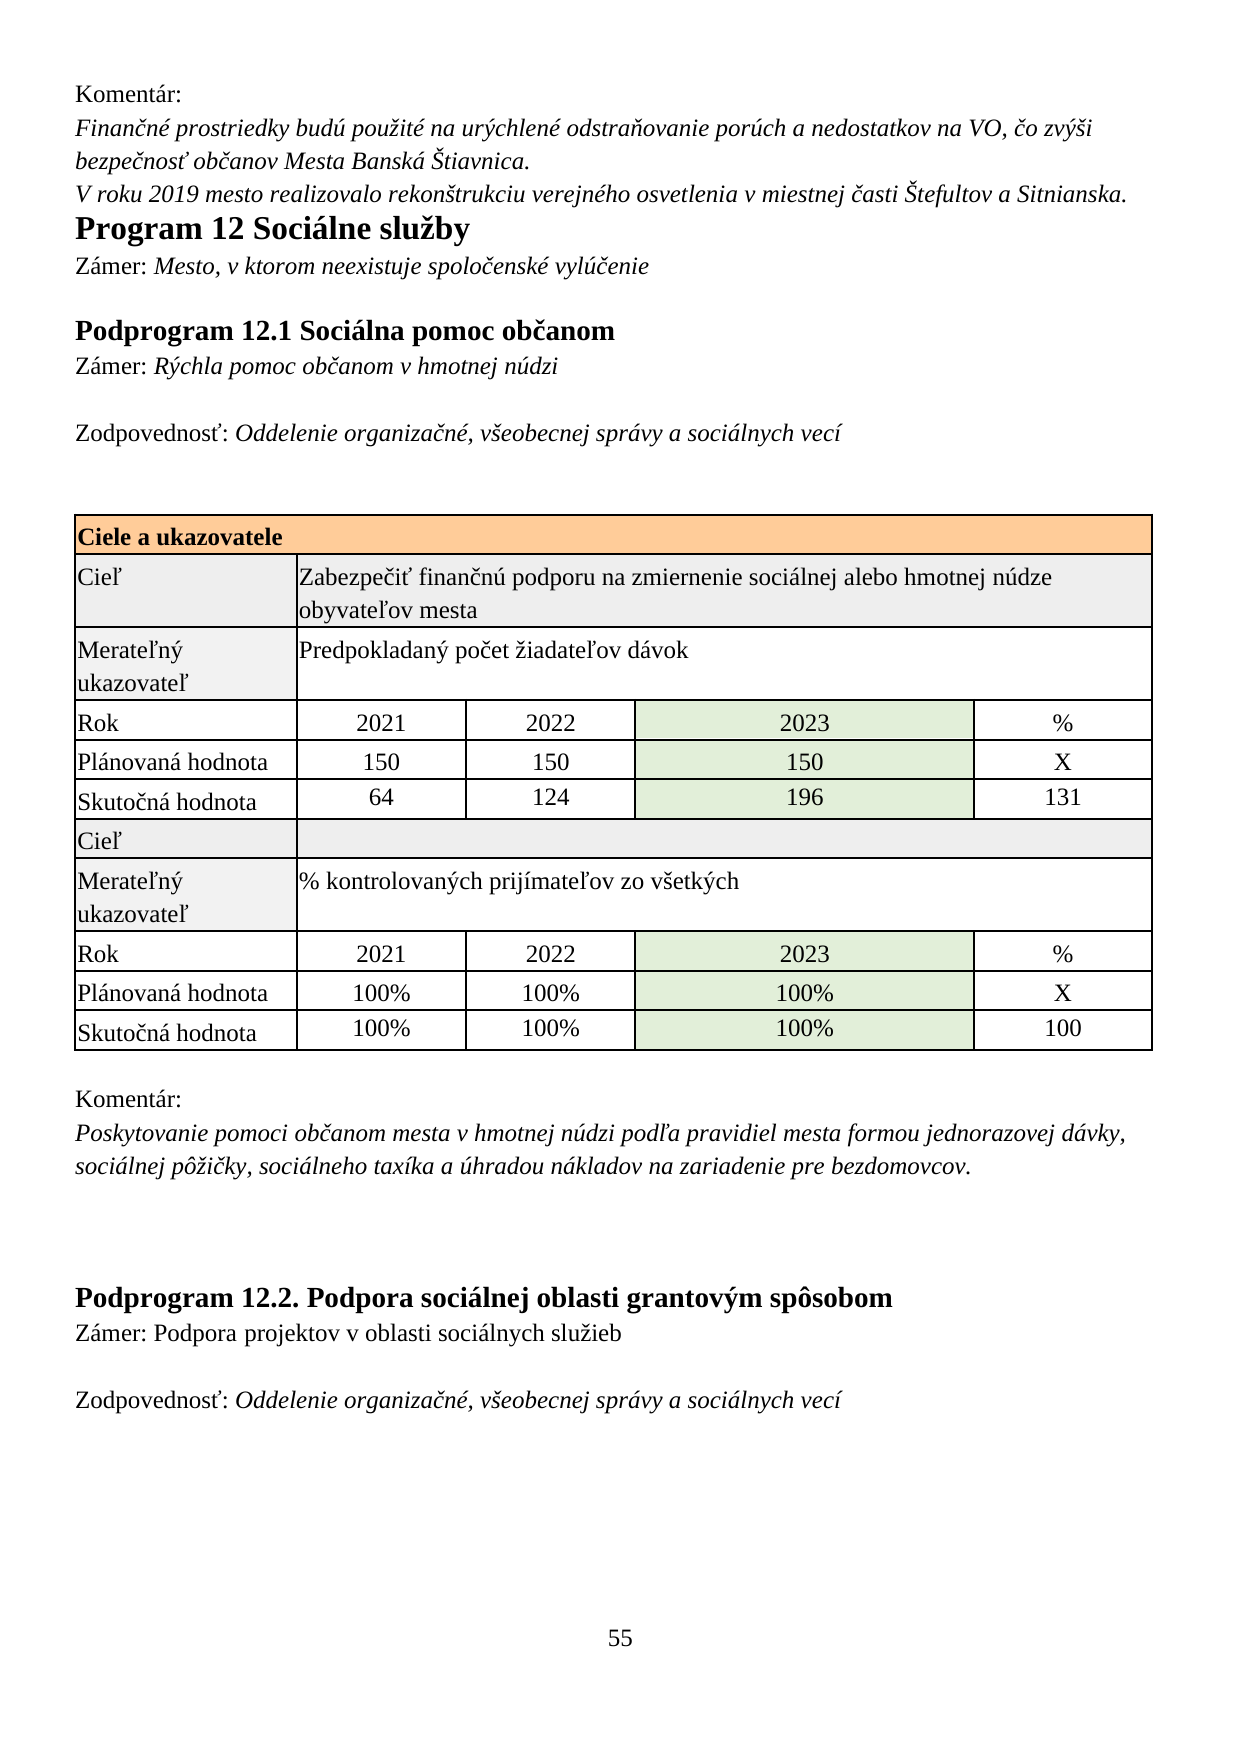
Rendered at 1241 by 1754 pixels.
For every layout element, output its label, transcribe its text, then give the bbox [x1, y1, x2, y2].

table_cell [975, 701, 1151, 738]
text Podprogram 12.2. Podpora sociálnej oblasti grantovým spôsobom [75, 1280, 1165, 1314]
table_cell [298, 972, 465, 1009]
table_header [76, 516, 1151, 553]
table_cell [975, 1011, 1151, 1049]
text Finančné prostriedky budú použité na urýchlené odstraňovanie porúch a nedostatkov na VO, čo zvýši bezpečnosť občanov Mesta Banská Štiavnica. [75, 108, 1165, 175]
text Zámer: Podpora projektov v oblasti sociálnych služieb [75, 1314, 1165, 1347]
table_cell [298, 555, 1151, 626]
text Zámer: Rýchla pomoc občanom v hmotnej núdzi [75, 347, 1165, 380]
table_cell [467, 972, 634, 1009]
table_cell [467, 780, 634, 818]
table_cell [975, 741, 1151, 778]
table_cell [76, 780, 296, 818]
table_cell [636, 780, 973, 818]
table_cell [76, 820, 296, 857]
text Zodpovednosť: Oddelenie organizačné, všeobecnej správy a sociálnych vecí [75, 1380, 1165, 1414]
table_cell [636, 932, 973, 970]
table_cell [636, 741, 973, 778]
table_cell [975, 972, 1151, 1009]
text Zodpovednosť: Oddelenie organizačné, všeobecnej správy a sociálnych vecí [75, 413, 1165, 447]
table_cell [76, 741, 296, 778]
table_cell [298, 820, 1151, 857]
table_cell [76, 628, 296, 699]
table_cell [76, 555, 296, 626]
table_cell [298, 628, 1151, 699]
text Program 12 Sociálne služby [75, 208, 1165, 247]
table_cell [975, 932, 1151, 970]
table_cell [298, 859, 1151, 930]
text Podprogram 12.1 Sociálna pomoc občanom [75, 313, 1165, 347]
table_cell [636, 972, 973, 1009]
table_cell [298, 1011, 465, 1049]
text Zámer: Mesto, v ktorom neexistuje spoločenské vylúčenie [75, 247, 1165, 280]
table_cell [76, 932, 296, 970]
text Poskytovanie pomoci občanom mesta v hmotnej núdzi podľa pravidiel mesta formou jednorazovej dávky, sociálnej pôžičky, sociálneho taxíka a úhradou nákladov na zariadenie pre bezdomovcov. [75, 1113, 1165, 1180]
text Komentár: [75, 1080, 1165, 1113]
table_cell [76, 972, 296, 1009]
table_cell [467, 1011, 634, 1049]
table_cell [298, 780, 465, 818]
text Komentár: [75, 75, 1165, 108]
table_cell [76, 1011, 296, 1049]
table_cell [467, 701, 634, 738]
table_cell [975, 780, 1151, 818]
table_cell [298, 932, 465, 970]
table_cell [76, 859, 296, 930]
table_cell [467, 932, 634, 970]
text V roku 2019 mesto realizovalo rekonštrukciu verejného osvetlenia v miestnej časti Štefultov a Sitnianska. [75, 175, 1165, 208]
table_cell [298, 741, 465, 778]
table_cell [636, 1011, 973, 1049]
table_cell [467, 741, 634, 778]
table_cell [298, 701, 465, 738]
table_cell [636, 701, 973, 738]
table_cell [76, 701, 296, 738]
